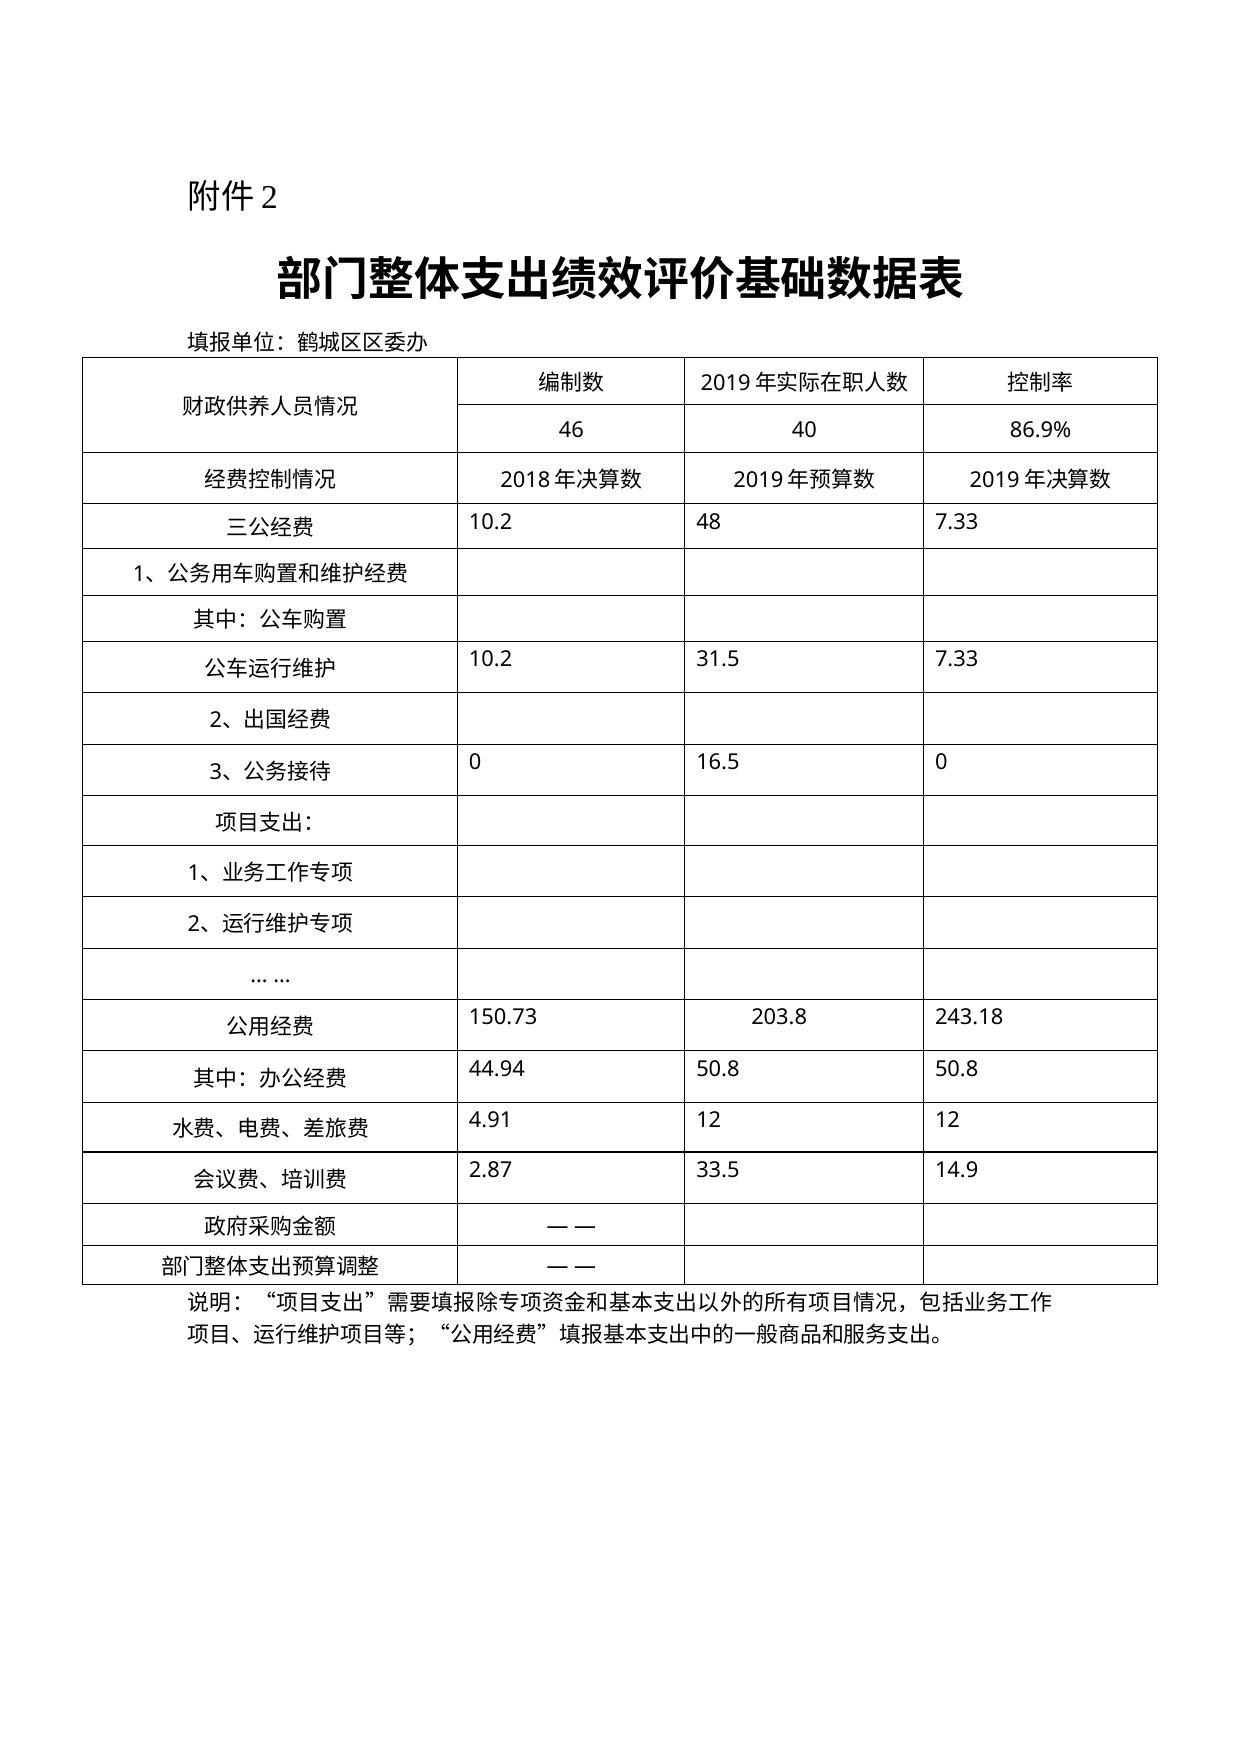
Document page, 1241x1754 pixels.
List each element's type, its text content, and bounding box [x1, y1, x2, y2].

table_cell 0 [924, 745, 1157, 795]
table_cell [924, 897, 1157, 947]
table_cell [685, 1204, 923, 1245]
table_cell [458, 897, 684, 947]
table_cell 10.2 [458, 642, 684, 692]
table_cell 12 [685, 1103, 923, 1151]
table_cell [924, 846, 1157, 896]
table_cell [924, 796, 1157, 844]
table_cell 其中：办公经费 [83, 1051, 457, 1102]
table_cell 2018年决算数 [458, 453, 684, 503]
table_cell 7.33 [924, 504, 1157, 548]
table_cell [685, 949, 923, 999]
table_cell [458, 693, 684, 743]
table_header 财政供养人员情况 [83, 358, 457, 452]
table_cell [685, 1246, 923, 1283]
table_cell 203.8 [685, 1000, 923, 1050]
table_cell 16.5 [685, 745, 923, 795]
table_cell 1、公务用车购置和维护经费 [83, 549, 457, 595]
table_cell 2.87 [458, 1153, 684, 1203]
table_cell 2、运行维护专项 [83, 897, 457, 947]
table_cell 公车运行维护 [83, 642, 457, 692]
table_cell [458, 549, 684, 595]
table_cell 3、公务接待 [83, 745, 457, 795]
table_cell 50.8 [685, 1051, 923, 1102]
table_cell 50.8 [924, 1051, 1157, 1102]
table_cell [458, 596, 684, 641]
table_cell [924, 596, 1157, 641]
table_cell 14.9 [924, 1153, 1157, 1203]
table_cell 12 [924, 1103, 1157, 1151]
table_cell 水费、电费、差旅费 [83, 1103, 457, 1151]
table_cell [685, 596, 923, 641]
table_cell 公用经费 [83, 1000, 457, 1050]
table_cell 0 [458, 745, 684, 795]
table_cell [458, 796, 684, 844]
table_cell 经费控制情况 [83, 453, 457, 503]
table_cell [685, 846, 923, 896]
table_cell [924, 949, 1157, 999]
table_cell … … [83, 949, 457, 999]
table_cell 243.18 [924, 1000, 1157, 1050]
table_cell [458, 949, 684, 999]
table_cell 33.5 [685, 1153, 923, 1203]
text 填报单位：鹤城区区委办 [187, 324, 1053, 357]
table_cell 4.91 [458, 1103, 684, 1151]
table_cell — — [458, 1246, 684, 1283]
table_cell 31.5 [685, 642, 923, 692]
table_header 控制率 [924, 358, 1157, 404]
table_cell 项目支出： [83, 796, 457, 844]
table_cell 政府采购金额 [83, 1204, 457, 1245]
text 附件2 [187, 162, 1053, 227]
table_cell 部门整体支出预算调整 [83, 1246, 457, 1283]
table_cell [924, 1246, 1157, 1283]
table_cell 7.33 [924, 642, 1157, 692]
text 部门整体支出绩效评价基础数据表 [187, 227, 1053, 324]
table_cell 150.73 [458, 1000, 684, 1050]
table_cell [685, 897, 923, 947]
table_cell 86.9% [924, 405, 1157, 452]
table_cell [924, 549, 1157, 595]
table_cell 48 [685, 504, 923, 548]
table_cell 44.94 [458, 1051, 684, 1102]
table_cell — — [458, 1204, 684, 1245]
text 说明：“项目支出”需要填报除专项资金和基本支出以外的所有项目情况，包括业务工作项目、运行维护项目等；“公用经费”填报基本支出中的一般商品和服务支出。 [187, 1285, 1053, 1349]
table_cell 10.2 [458, 504, 684, 548]
table_cell 2019年决算数 [924, 453, 1157, 503]
table_cell [458, 846, 684, 896]
table_cell 会议费、培训费 [83, 1153, 457, 1203]
table_cell 2、出国经费 [83, 693, 457, 743]
table_cell [924, 693, 1157, 743]
table_cell 其中：公车购置 [83, 596, 457, 641]
table_cell 46 [458, 405, 684, 452]
table_cell [924, 1204, 1157, 1245]
table_header 编制数 [458, 358, 684, 404]
table_cell 40 [685, 405, 923, 452]
table_cell [685, 549, 923, 595]
table_cell 1、业务工作专项 [83, 846, 457, 896]
table_header 2019年实际在职人数 [685, 358, 923, 404]
table_cell 2019年预算数 [685, 453, 923, 503]
table_cell 三公经费 [83, 504, 457, 548]
table_cell [685, 693, 923, 743]
table_cell [685, 796, 923, 844]
